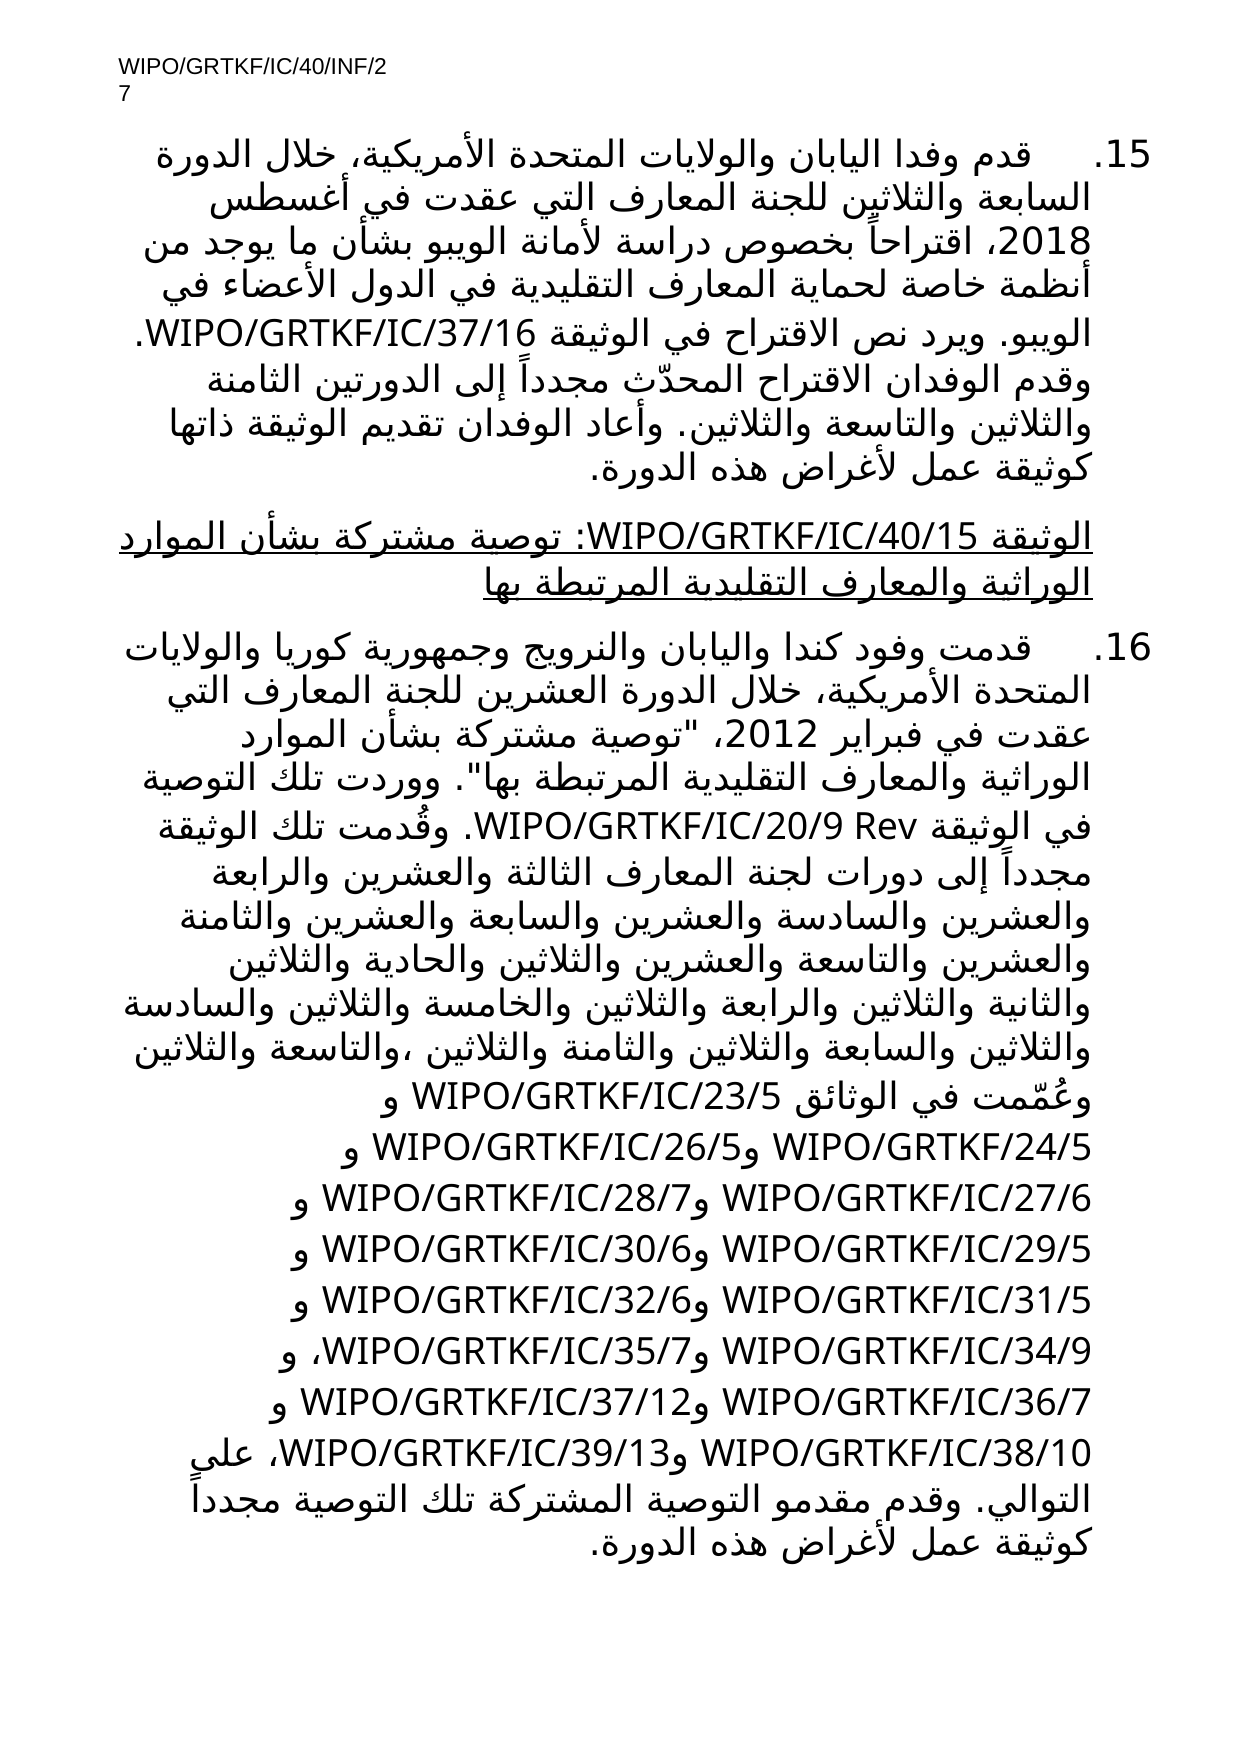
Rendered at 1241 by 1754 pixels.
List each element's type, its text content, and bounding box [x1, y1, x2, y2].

list الوثيقة WIPO/GRTKF/IC/40/15: توصية مشتركة بشأن الموارد الوراثية والمعارف التقليدية المرتبطة بها [118, 509, 1092, 552]
text قدم وفدا اليابان والولايات المتحدة الأمريكية، خلال الدورة السابعة والثلاثين للجنة المعارف التي عقدت في أغسطس 2018، اقتراحاً بخصوص دراسة لأمانة الويبو بشأن ما يوجد من أنظمة خاصة لحماية المعارف التقليدية في الدول الأعضاء في الويبو. ويرد نص الاقتراح في الوثيقة WIPO/GRTKF/IC/37/16. وقدم الوفدان الاقتراح المحدّث مجدداً إلى الدورتين الثامنة والثلاثين والتاسعة والثلاثين. وأعاد الوفدان تقديم الوثيقة ذاتها كوثيقة عمل لأغراض هذه الدورة. [118, 132, 1092, 489]
text قدمت وفود كندا واليابان والنرويج وجمهورية كوريا والولايات المتحدة الأمريكية، خلال الدورة العشرين للجنة المعارف التي عقدت في فبراير 2012، "توصية مشتركة بشأن الموارد الوراثية والمعارف التقليدية المرتبطة بها". ووردت تلك التوصية في الوثيقة WIPO/GRTKF/IC/20/9 Rev. وقُدمت تلك الوثيقة مجدداً إلى دورات لجنة المعارف الثالثة والعشرين والرابعة والعشرين والسادسة والعشرين والسابعة والعشرين والثامنة والعشرين والتاسعة والعشرين والثلاثين والحادية والثلاثين والثانية والثلاثين والرابعة والثلاثين والخامسة والثلاثين والسادسة والثلاثين والسابعة والثلاثين والثامنة والثلاثين ،والتاسعة والثلاثين وعُمّمت في الوثائق WIPO/GRTKF/IC/23/5 وWIPO/GRTKF/24/5 وWIPO/GRTKF/IC/26/5 وWIPO/GRTKF/IC/27/6 وWIPO/GRTKF/IC/28/7 وWIPO/GRTKF/IC/29/5 وWIPO/GRTKF/IC/30/6 وWIPO/GRTKF/IC/31/5 وWIPO/GRTKF/IC/32/6 وWIPO/GRTKF/IC/34/9 وWIPO/GRTKF/IC/35/7، وWIPO/GRTKF/IC/36/7 وWIPO/GRTKF/IC/37/12 وWIPO/GRTKF/IC/38/10 وWIPO/GRTKF/IC/39/13، على التوالي. وقدم مقدمو التوصية المشتركة تلك التوصية مجدداً كوثيقة عمل لأغراض هذه الدورة. [118, 625, 1092, 1564]
list الوثيقة WIPO/GRTKF/IC/40/15: توصية مشتركة بشأن الموارد الوراثية والمعارف التقليدية المرتبطة بها [118, 553, 1092, 604]
